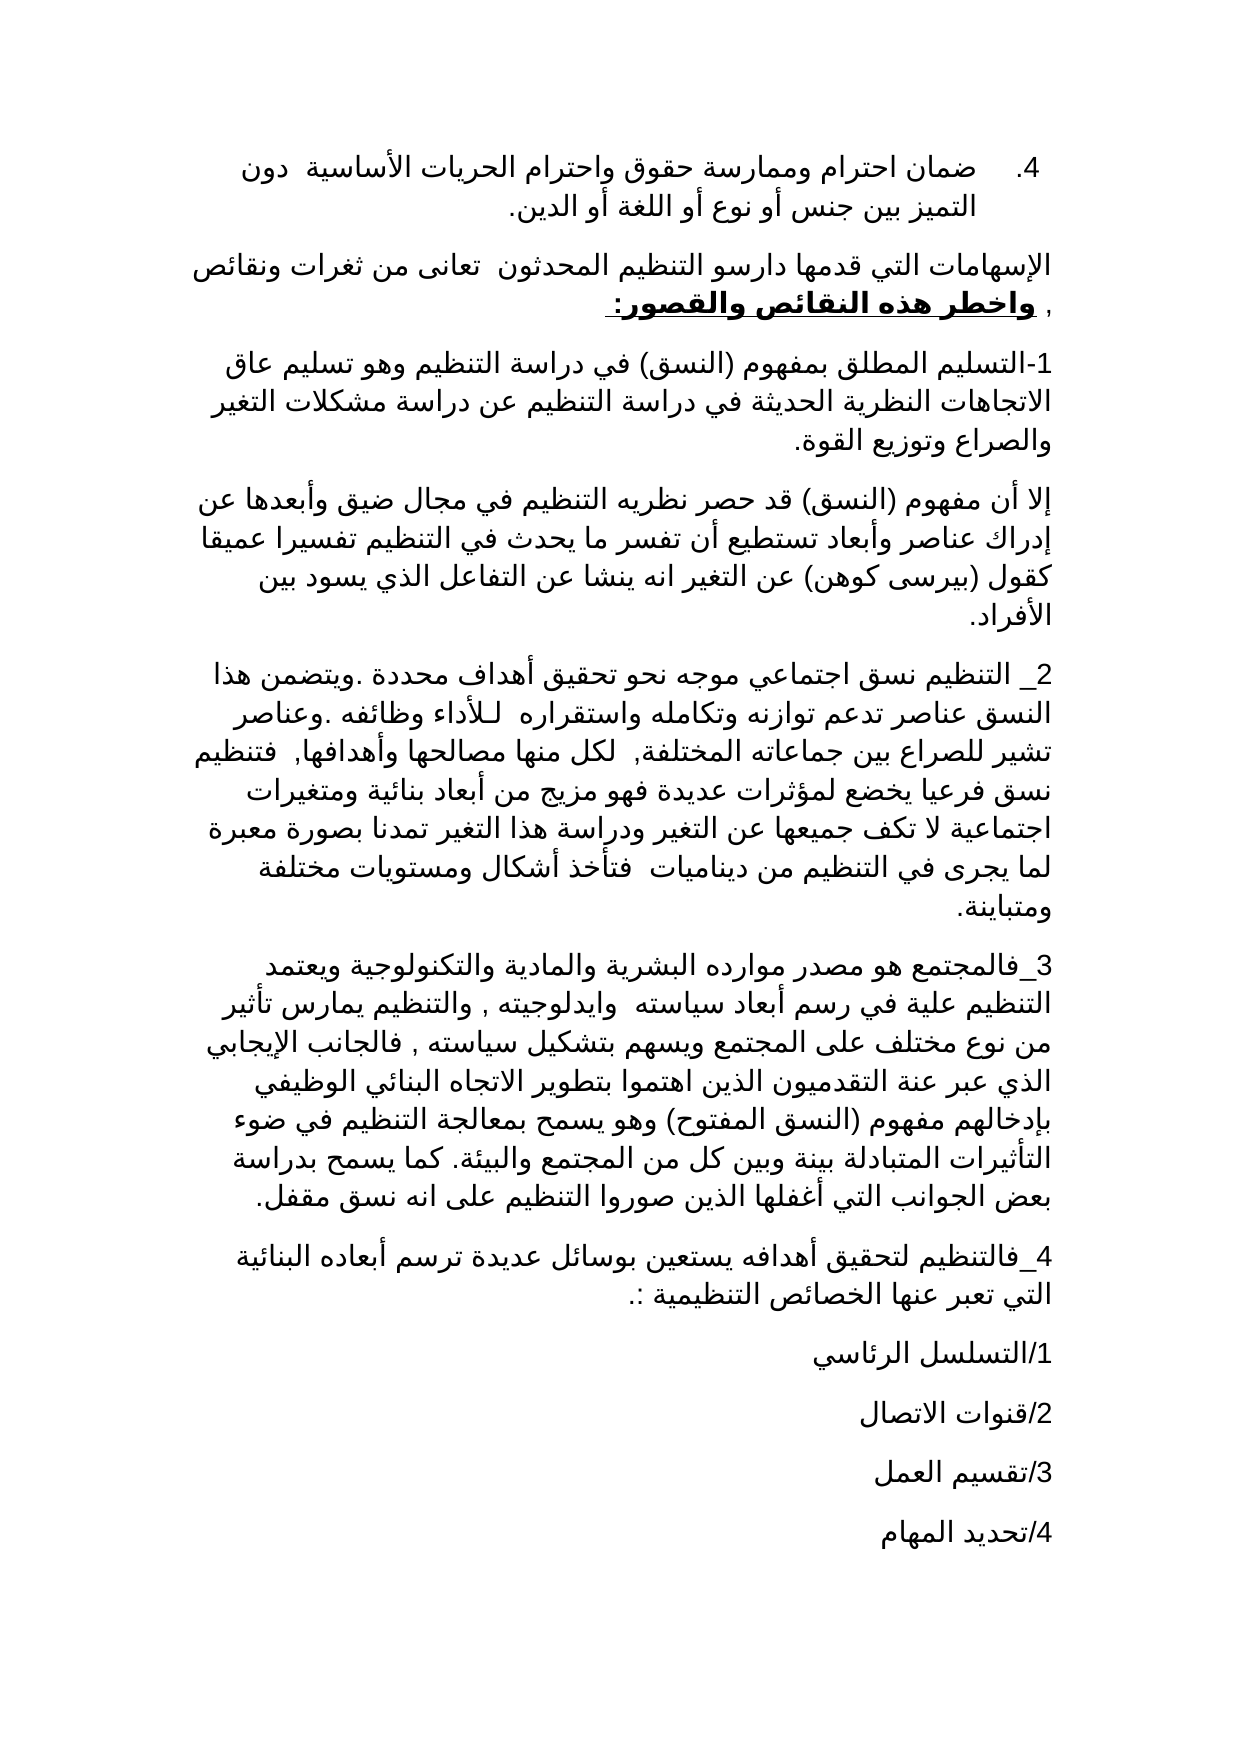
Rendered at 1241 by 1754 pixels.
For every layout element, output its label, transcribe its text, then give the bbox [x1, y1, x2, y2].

text 2/قنوات الاتصال [187, 1396, 1053, 1429]
text إلا أن مفهوم (النسق) قد حصر نظريه التنظيم في مجال ضيق وأبعدها عن إدراك عناصر وأبعاد تستطيع أن تفسر ما يحدث في التنظيم تفسيرا عميقا كقول (بيرسى كوهن) عن التغير انه ينشا عن التفاعل الذي يسود بين الأفراد. [187, 482, 1053, 631]
text 3_فالمجتمع هو مصدر موارده البشرية والمادية والتكنولوجية ويعتمد التنظيم علية في رسم أبعاد سياسته وايدلوجيته , والتنظيم يمارس تأثير من نوع مختلف على المجتمع ويسهم بتشكيل سياسته , فالجانب الإيجابي الذي عبر عنة التقدميون الذين اهتموا بتطوير الاتجاه البنائي الوظيفي بإدخالهم مفهوم (النسق المفتوح) وهو يسمح بمعالجة التنظيم في ضوء التأثيرات المتبادلة بينة وبين كل من المجتمع والبيئة. كما يسمح بدراسة بعض الجوانب التي أغفلها الذين صوروا التنظيم على انه نسق مقفل. [187, 948, 1053, 1213]
text الإسهامات التي قدمها دارسو التنظيم المحدثون تعانى من ثغرات ونقائص , واخطر هذه النقائص والقصور: [187, 248, 1053, 320]
list ضمان احترام وممارسة حقوق واحترام الحريات الأساسية دون التميز بين جنس أو نوع أو اللغة أو الدين. [187, 150, 1015, 222]
text 4/تحديد المهام [187, 1514, 1053, 1548]
text 3/تقسيم العمل [187, 1455, 1053, 1489]
text 1/التسلسل الرئاسي [187, 1336, 1053, 1370]
text 2_ التنظيم نسق اجتماعي موجه نحو تحقيق أهداف محددة .ويتضمن هذا النسق عناصر تدعم توازنه وتكامله واستقراره لـلأداء وظائفه .وعناصر تشير للصراع بين جماعاته المختلفة, لكل منها مصالحها وأهدافها, فتنظيم نسق فرعيا يخضع لمؤثرات عديدة فهو مزيج من أبعاد بنائية ومتغيرات اجتماعية لا تكف جميعها عن التغير ودراسة هذا التغير تمدنا بصورة معبرة لما يجرى في التنظيم من ديناميات فتأخذ أشكال ومستويات مختلفة ومتباينة. [187, 657, 1053, 922]
text 1-التسليم المطلق بمفهوم (النسق) في دراسة التنظيم وهو تسليم عاق الاتجاهات النظرية الحديثة في دراسة التنظيم عن دراسة مشكلات التغير والصراع وتوزيع القوة. [187, 346, 1053, 456]
text 4_فالتنظيم لتحقيق أهدافه يستعين بوسائل عديدة ترسم أبعاده البنائية التي تعبر عنها الخصائص التنظيمية :. [187, 1238, 1053, 1311]
